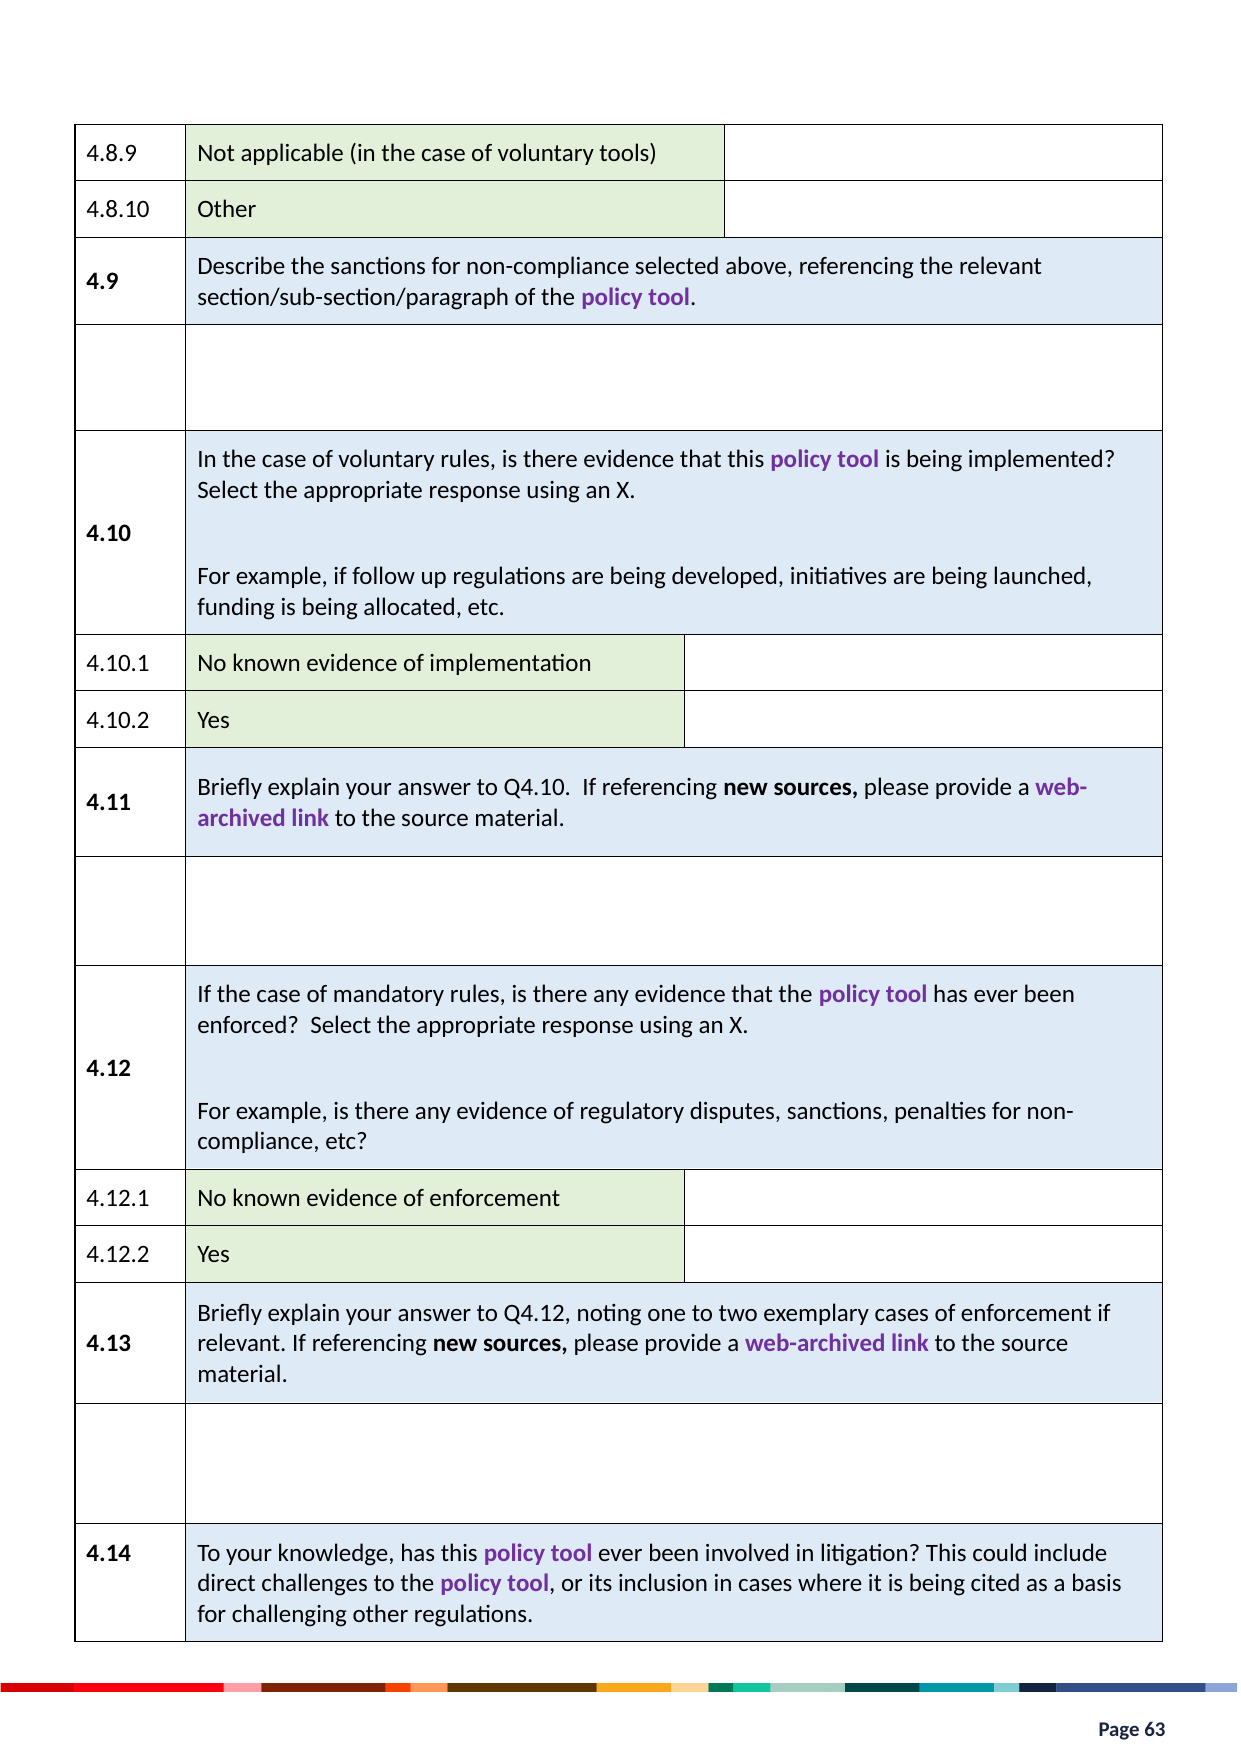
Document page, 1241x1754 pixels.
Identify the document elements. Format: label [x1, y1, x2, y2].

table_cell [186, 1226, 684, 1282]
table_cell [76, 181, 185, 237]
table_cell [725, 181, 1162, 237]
picture [0, 1683, 1236, 1692]
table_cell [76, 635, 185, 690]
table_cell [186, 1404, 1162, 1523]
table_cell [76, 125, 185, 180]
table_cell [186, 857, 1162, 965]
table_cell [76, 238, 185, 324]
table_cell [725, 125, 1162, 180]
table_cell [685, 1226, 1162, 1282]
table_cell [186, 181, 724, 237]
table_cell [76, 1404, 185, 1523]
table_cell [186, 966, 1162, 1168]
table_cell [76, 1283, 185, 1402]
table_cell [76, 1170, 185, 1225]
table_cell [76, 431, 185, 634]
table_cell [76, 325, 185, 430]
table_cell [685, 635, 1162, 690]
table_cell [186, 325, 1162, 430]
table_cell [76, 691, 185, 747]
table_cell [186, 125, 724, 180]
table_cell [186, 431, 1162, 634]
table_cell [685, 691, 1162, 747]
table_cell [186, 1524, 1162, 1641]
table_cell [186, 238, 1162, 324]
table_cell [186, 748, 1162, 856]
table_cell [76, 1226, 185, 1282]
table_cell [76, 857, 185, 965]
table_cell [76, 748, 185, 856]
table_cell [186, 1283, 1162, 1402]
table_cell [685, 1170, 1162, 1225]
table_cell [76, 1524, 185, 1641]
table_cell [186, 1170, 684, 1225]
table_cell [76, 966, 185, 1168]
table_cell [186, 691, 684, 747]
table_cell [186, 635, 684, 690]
